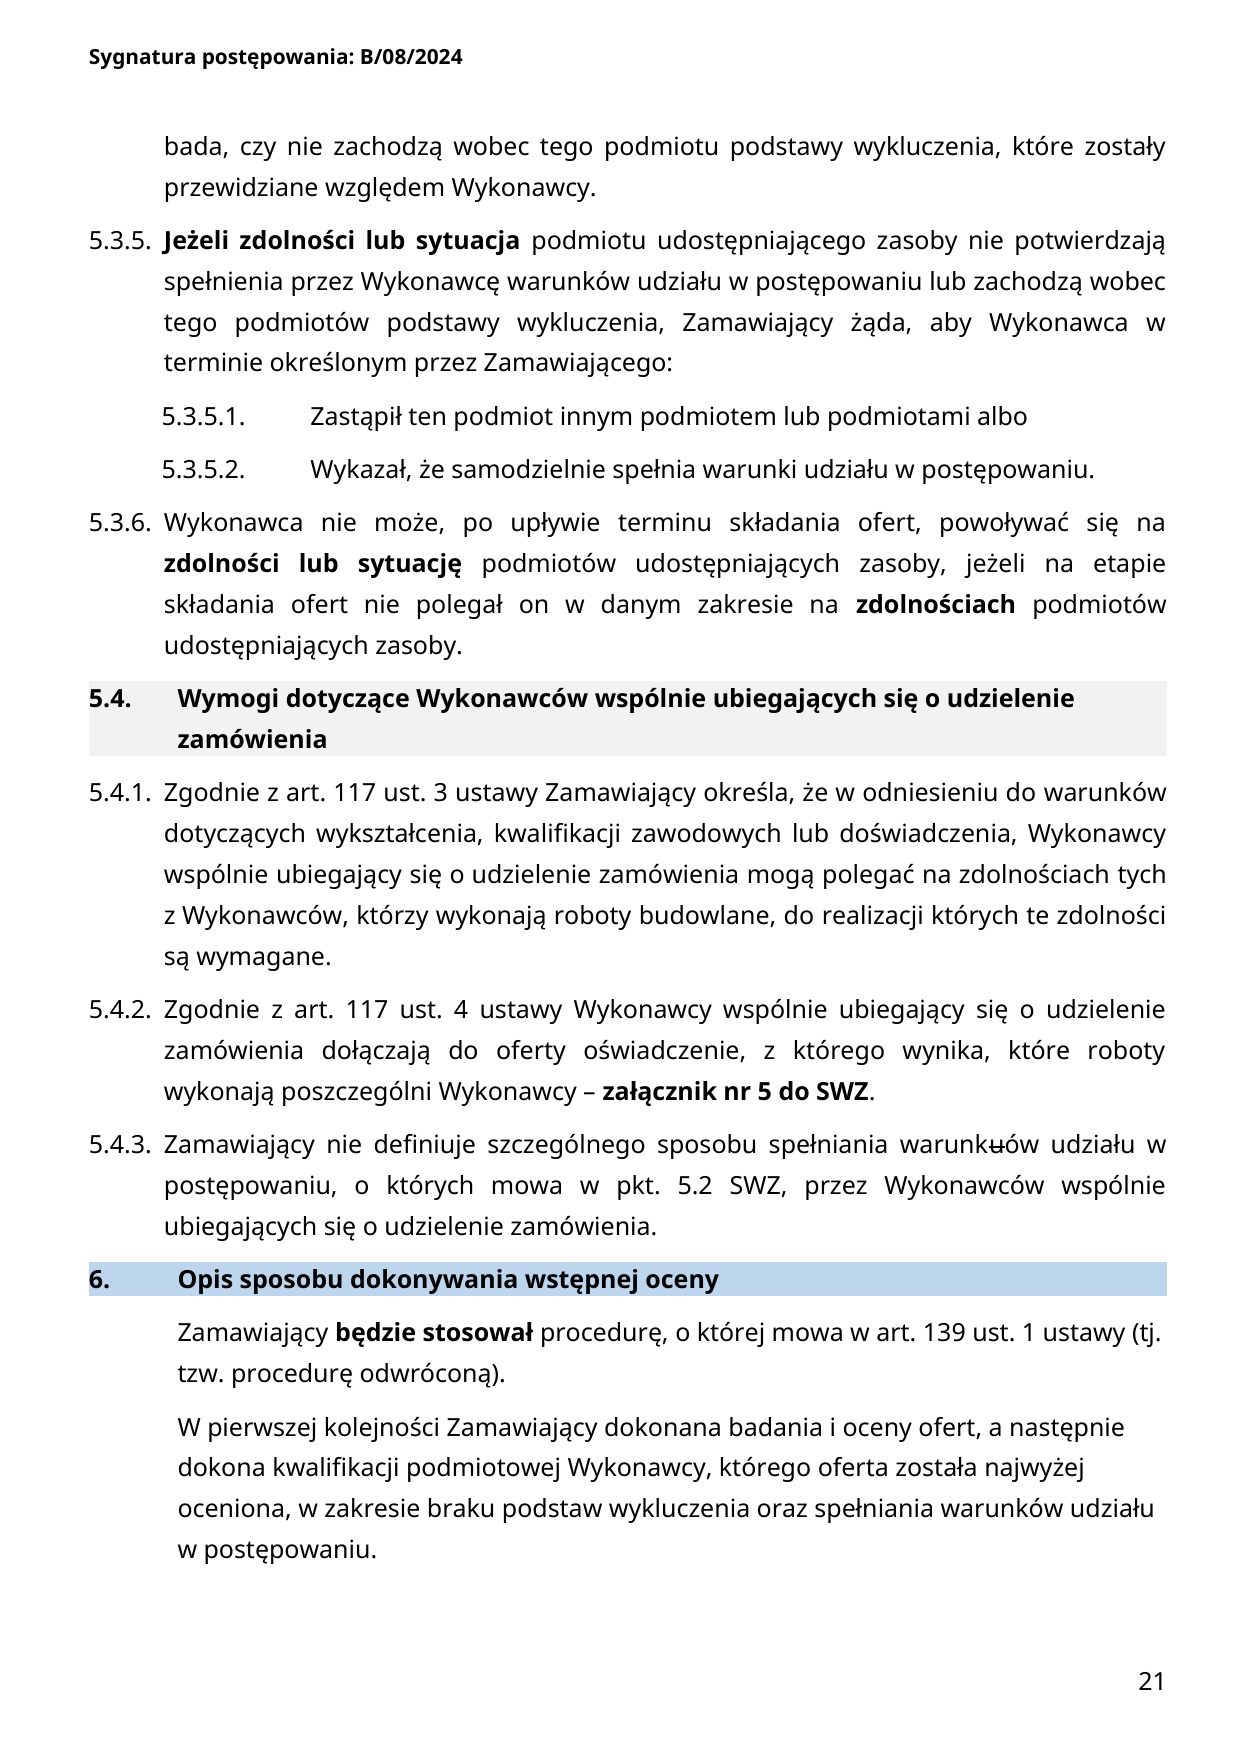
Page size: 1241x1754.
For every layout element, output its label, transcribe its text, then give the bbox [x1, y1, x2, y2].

list Zgodnie z art. 117 ust. 3 ustawy Zamawiający określa, że w odniesieniu do warunków dotyczących wykształcenia, kwalifikacji zawodowych lub doświadczenia, Wykonawcy wspólnie ubiegający się o udzielenie zamówienia mogą polegać na zdolnościach tych z Wykonawców, którzy wykonają roboty budowlane, do realizacji których te zdolności są wymagane. [89, 775, 1167, 972]
list Wykazał, że samodzielnie spełnia warunki udziału w postępowaniu. [161, 452, 1167, 486]
text Zamawiający będzie stosował procedurę, o której mowa w art. 139 ust. 1 ustawy (tj. tzw. procedurę odwróconą). [177, 1315, 1167, 1390]
list Zastąpił ten podmiot innym podmiotem lub podmiotami albo [161, 398, 1167, 432]
text Opis sposobu dokonywania wstępnej oceny [89, 1262, 1167, 1296]
list Zamawiający nie definiuje szczególnego sposobu spełniania warunkuów udziału w postępowaniu, o których mowa w pkt. 5.2 SWZ, przez Wykonawców wspólnie ubiegających się o udzielenie zamówienia. [89, 1127, 1167, 1242]
list Zgodnie z art. 117 ust. 4 ustawy Wykonawcy wspólnie ubiegający się o udzielenie zamówienia dołączają do oferty oświadczenie, z którego wynika, które roboty wykonają poszczególni Wykonawcy – załącznik nr 5 do SWZ. [89, 992, 1167, 1107]
list Jeżeli zdolności lub sytuacja podmiotu udostępniającego zasoby nie potwierdzają spełnienia przez Wykonawcę warunków udziału w postępowaniu lub zachodzą wobec tego podmiotów podstawy wykluczenia, Zamawiający żąda, aby Wykonawca w terminie określonym przez Zamawiającego: [89, 223, 1167, 379]
list Wykonawca nie może, po upływie terminu składania ofert, powoływać się na zdolności lub sytuację podmiotów udostępniających zasoby, jeżeli na etapie składania ofert nie polegał on w danym zakresie na zdolnościach podmiotów udostępniających zasoby. [89, 505, 1167, 662]
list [89, 128, 1167, 203]
text W pierwszej kolejności Zamawiający dokonana badania i oceny ofert, a następnie dokona kwalifikacji podmiotowej Wykonawcy, którego oferta została najwyżej oceniona, w zakresie braku podstaw wykluczenia oraz spełniania warunków udziału w postępowaniu. [177, 1409, 1167, 1566]
list Wymogi dotyczące Wykonawców wspólnie ubiegających się o udzielenie zamówienia [89, 681, 1167, 756]
